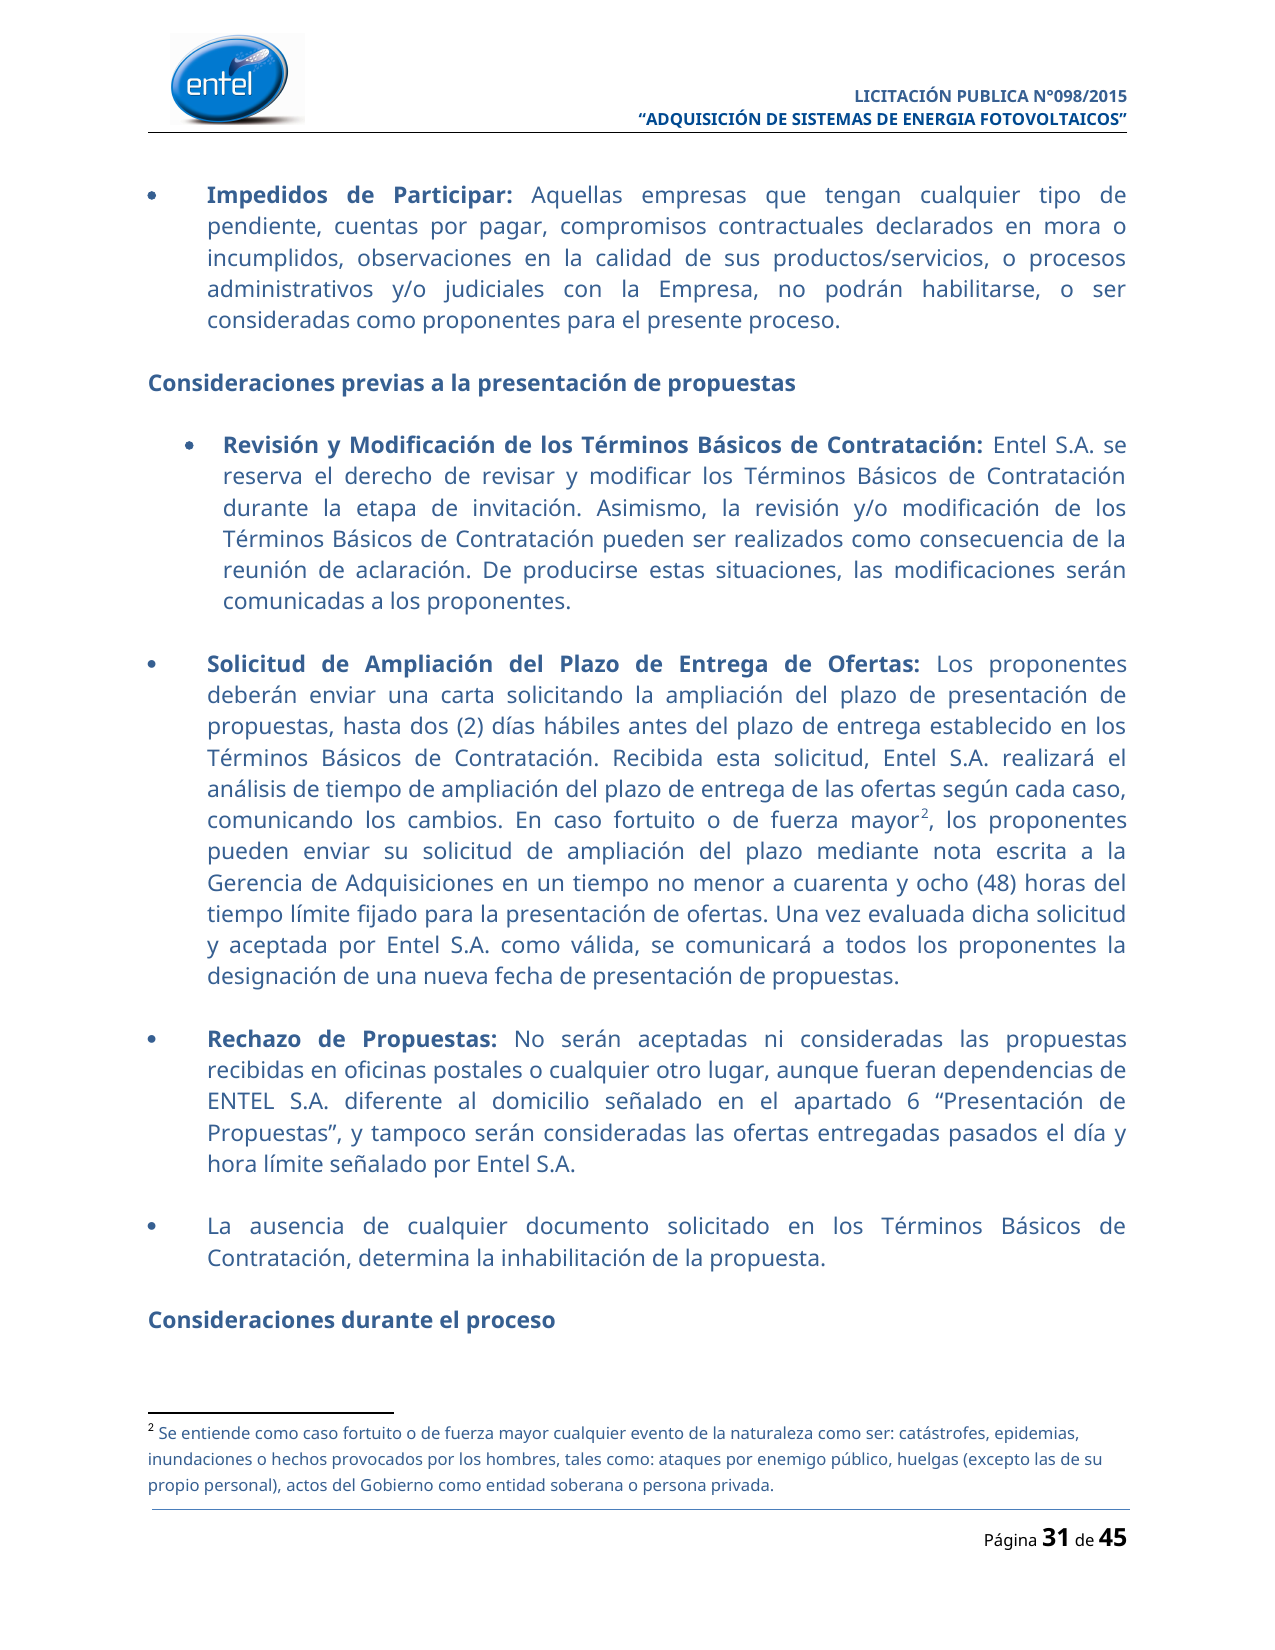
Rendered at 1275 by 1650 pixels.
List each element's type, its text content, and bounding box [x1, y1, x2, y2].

list Impedidos de Participar: Aquellas empresas que tengan cualquier tipo de pendiente, cuentas por pagar, compromisos contractuales declarados en mora o incumplidos, observaciones en la calidad de sus productos/servicios, o procesos administrativos y/o judiciales con la Empresa, no podrán habilitarse, o ser consideradas como proponentes para el presente proceso. [148, 179, 1127, 335]
list Rechazo de Propuestas: No serán aceptadas ni consideradas las propuestas recibidas en oficinas postales o cualquier otro lugar, aunque fueran dependencias de ENTEL S.A. diferente al domicilio señalado en el apartado 6 “Presentación de Propuestas”, y tampoco serán consideradas las ofertas entregadas pasados el día y hora límite señalado por Entel S.A. [148, 1023, 1127, 1179]
list La ausencia de cualquier documento solicitado en los Términos Básicos de Contratación, determina la inhabilitación de la propuesta. [148, 1210, 1127, 1273]
text Consideraciones previas a la presentación de propuestas [148, 366, 1127, 398]
list Solicitud de Ampliación del Plazo de Entrega de Ofertas: Los proponentes deberán enviar una carta solicitando la ampliación del plazo de presentación de propuestas, hasta dos (2) días hábiles antes del plazo de entrega establecido en los Términos Básicos de Contratación. Recibida esta solicitud, Entel S.A. realizará el análisis de tiempo de ampliación del plazo de entrega de las ofertas según cada caso, comunicando los cambios. En caso fortuito o de fuerza mayor, los proponentes pueden enviar su solicitud de ampliación del plazo mediante nota escrita a la Gerencia de Adquisiciones en un tiempo no menor a cuarenta y ocho (48) horas del tiempo límite fijado para la presentación de ofertas. Una vez evaluada dicha solicitud y aceptada por Entel S.A. como válida, se comunicará a todos los proponentes la designación de una nueva fecha de presentación de propuestas. [148, 648, 1127, 991]
text Consideraciones durante el proceso [148, 1304, 1127, 1335]
list Revisión y Modificación de los Términos Básicos de Contratación: Entel S.A. se reserva el derecho de revisar y modificar los Términos Básicos de Contratación durante la etapa de invitación. Asimismo, la revisión y/o modificación de los Términos Básicos de Contratación pueden ser realizados como consecuencia de la reunión de aclaración. De producirse estas situaciones, las modificaciones serán comunicadas a los proponentes. [185, 429, 1127, 616]
picture [170, 33, 305, 125]
